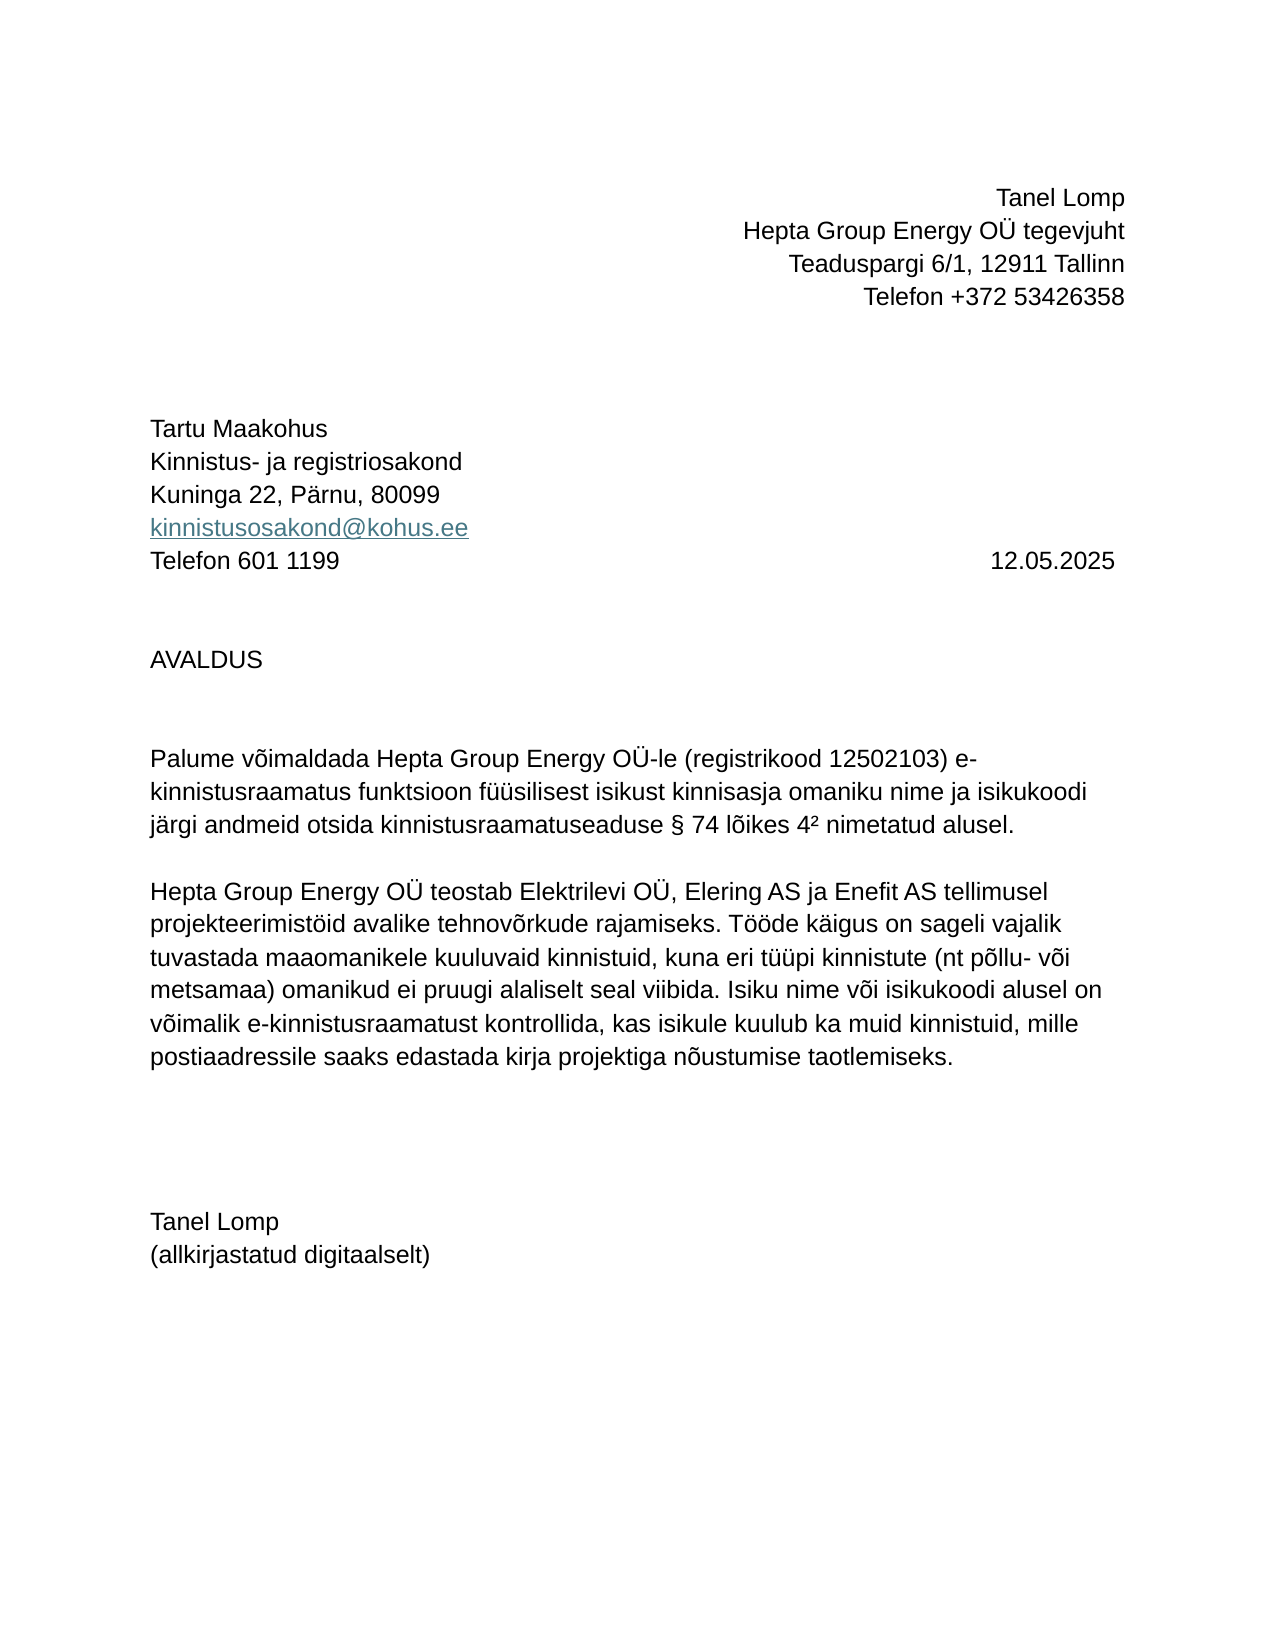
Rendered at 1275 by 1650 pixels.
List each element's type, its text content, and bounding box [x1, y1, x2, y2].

text kinnistusosakond@kohus.ee [150, 513, 1125, 542]
text Telefon +372 53426358 [150, 282, 1125, 311]
text Tanel Lomp [150, 183, 1125, 212]
text Palume võimaldada Hepta Group Energy OÜ-le (registrikood 12502103) e-kinnistusraamatus funktsioon füüsilisest isikust kinnisasja omaniku nime ja isikukoodi järgi andmeid otsida kinnistusraamatuseaduse § 74 lõikes 4² nimetatud alusel. [150, 744, 1125, 839]
text Tartu Maakohus [150, 414, 1125, 443]
text Tanel Lomp [150, 1207, 1125, 1235]
text (allkirjastatud digitaalselt) [150, 1240, 1125, 1268]
text Teaduspargi 6/1, 12911 Tallinn [150, 249, 1125, 278]
text Kinnistus- ja registriosakond [150, 447, 1125, 476]
text Telefon 601 1199 12.05.2025 [150, 546, 1125, 575]
text AVALDUS [150, 645, 1125, 674]
text Kuninga 22, Pärnu, 80099 [150, 480, 1125, 509]
text Hepta Group Energy OÜ teostab Elektrilevi OÜ, Elering AS ja Enefit AS tellimusel projekteerimistöid avalike tehnovõrkude rajamiseks. Tööde käigus on sageli vajalik tuvastada maaomanikele kuuluvaid kinnistuid, kuna eri tüüpi kinnistute (nt põllu- või metsamaa) omanikud ei pruugi alaliselt seal viibida. Isiku nime või isikukoodi alusel on võimalik e-kinnistusraamatust kontrollida, kas isikule kuulub ka muid kinnistuid, mille postiaadressile saaks edastada kirja projektiga nõustumise taotlemiseks. [150, 876, 1125, 1070]
text Hepta Group Energy OÜ tegevjuht [150, 216, 1125, 245]
